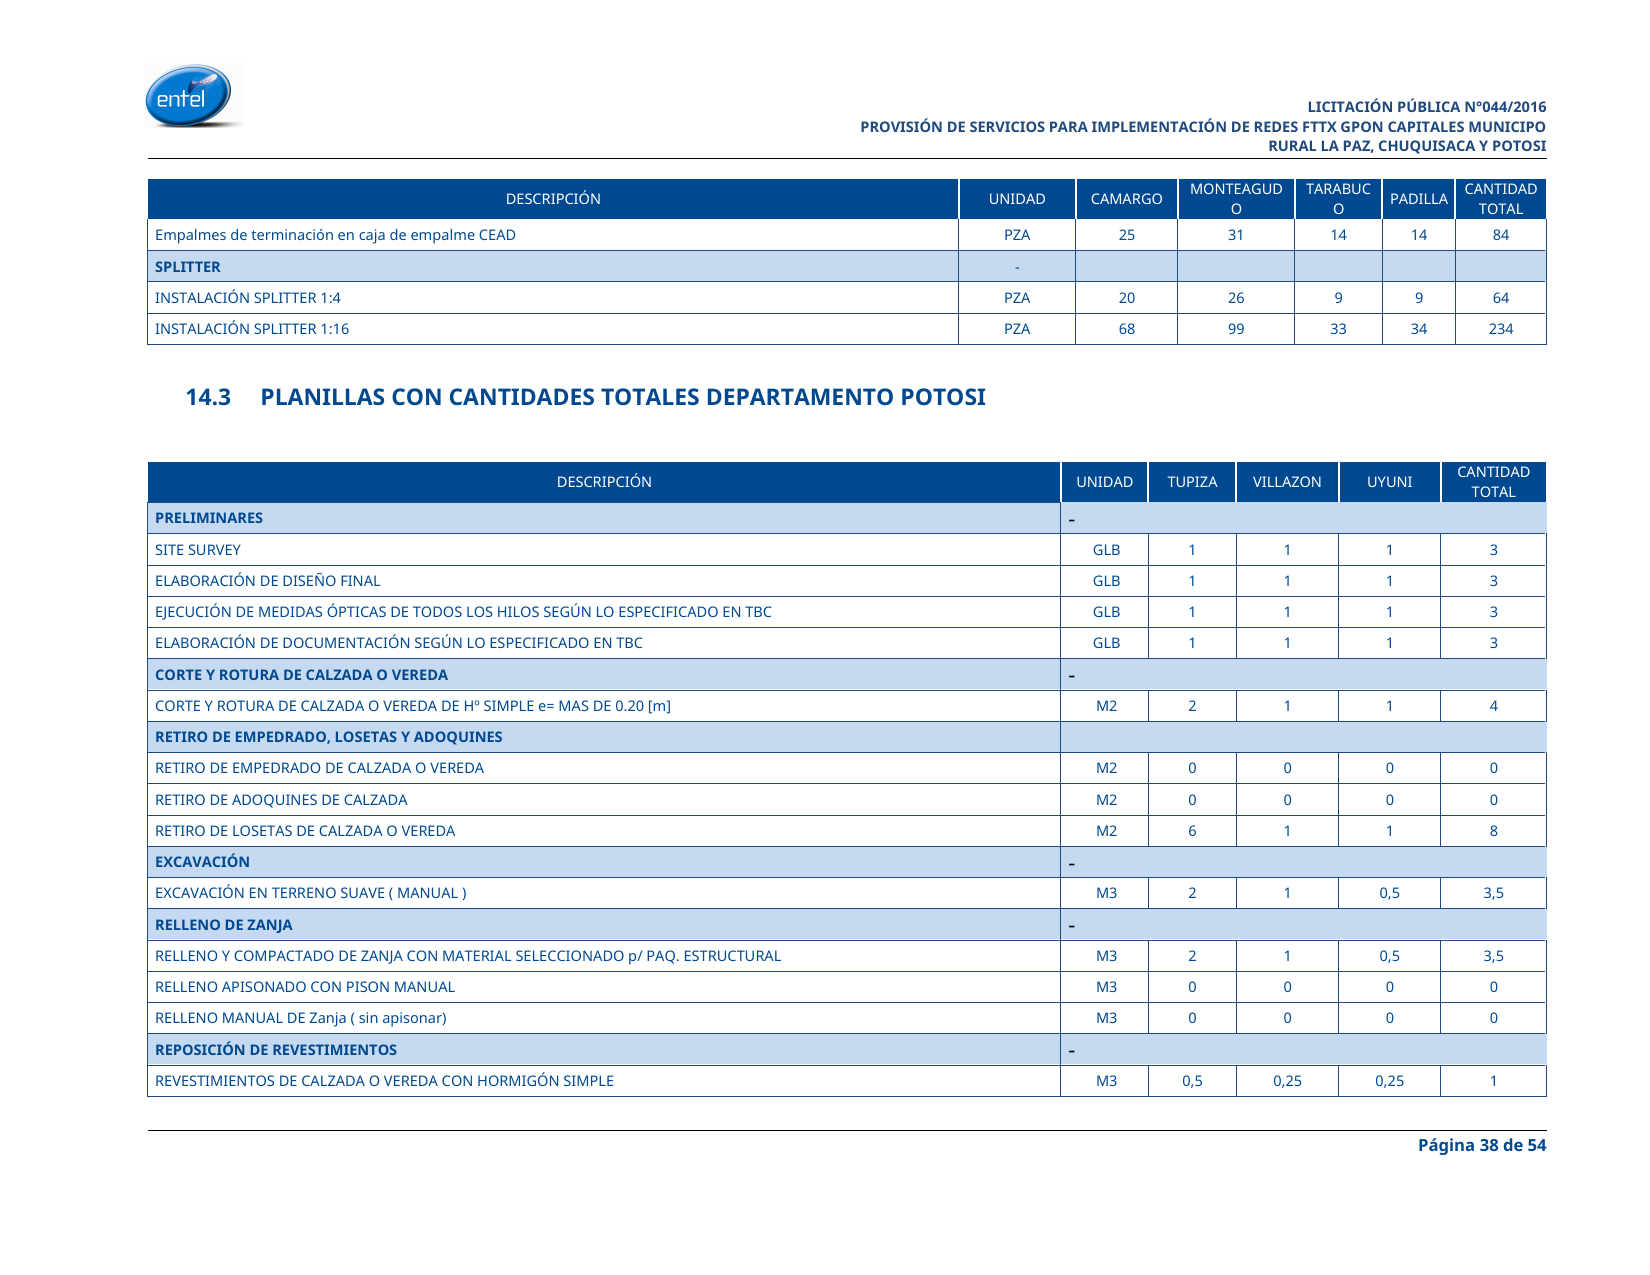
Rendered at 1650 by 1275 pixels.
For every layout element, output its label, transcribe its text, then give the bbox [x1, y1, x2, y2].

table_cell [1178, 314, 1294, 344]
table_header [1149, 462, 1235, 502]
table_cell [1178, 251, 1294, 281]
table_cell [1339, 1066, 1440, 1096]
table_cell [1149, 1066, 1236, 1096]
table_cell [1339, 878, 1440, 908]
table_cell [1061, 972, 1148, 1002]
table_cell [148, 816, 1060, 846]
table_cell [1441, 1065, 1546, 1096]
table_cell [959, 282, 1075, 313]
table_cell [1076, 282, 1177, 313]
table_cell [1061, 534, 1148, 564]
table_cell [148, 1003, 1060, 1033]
table_header PADILLA [1383, 179, 1454, 219]
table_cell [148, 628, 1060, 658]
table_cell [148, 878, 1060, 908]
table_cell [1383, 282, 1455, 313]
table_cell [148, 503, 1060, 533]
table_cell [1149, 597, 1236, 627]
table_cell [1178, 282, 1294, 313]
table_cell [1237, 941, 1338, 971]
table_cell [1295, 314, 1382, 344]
picture [145, 63, 244, 128]
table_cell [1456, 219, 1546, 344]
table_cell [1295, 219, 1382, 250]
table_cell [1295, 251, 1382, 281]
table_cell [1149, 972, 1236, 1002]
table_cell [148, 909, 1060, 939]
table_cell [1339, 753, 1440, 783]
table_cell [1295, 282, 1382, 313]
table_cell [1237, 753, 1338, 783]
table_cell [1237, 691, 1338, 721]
table_header CAMARGO [1077, 179, 1177, 219]
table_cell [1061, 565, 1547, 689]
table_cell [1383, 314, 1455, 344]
table_header UNIDAD [960, 179, 1075, 219]
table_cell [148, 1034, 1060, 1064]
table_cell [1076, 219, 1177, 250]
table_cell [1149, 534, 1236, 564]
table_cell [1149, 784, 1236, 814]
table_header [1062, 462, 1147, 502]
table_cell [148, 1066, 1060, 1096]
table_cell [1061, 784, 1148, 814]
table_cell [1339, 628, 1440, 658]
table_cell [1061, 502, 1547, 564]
table_header CANTIDAD TOTAL [1456, 179, 1546, 219]
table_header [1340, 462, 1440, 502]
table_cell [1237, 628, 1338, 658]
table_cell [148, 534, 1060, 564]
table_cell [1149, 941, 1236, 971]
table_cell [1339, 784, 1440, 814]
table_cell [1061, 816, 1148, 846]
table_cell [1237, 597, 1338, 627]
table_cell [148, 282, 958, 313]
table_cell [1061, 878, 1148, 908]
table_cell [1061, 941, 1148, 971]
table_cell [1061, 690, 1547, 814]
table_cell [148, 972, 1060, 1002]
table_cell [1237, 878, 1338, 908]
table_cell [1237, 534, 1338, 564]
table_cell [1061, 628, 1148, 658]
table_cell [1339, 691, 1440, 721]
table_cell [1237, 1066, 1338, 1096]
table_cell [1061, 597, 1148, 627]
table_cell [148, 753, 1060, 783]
table_header MONTEAGUDO [1179, 179, 1294, 219]
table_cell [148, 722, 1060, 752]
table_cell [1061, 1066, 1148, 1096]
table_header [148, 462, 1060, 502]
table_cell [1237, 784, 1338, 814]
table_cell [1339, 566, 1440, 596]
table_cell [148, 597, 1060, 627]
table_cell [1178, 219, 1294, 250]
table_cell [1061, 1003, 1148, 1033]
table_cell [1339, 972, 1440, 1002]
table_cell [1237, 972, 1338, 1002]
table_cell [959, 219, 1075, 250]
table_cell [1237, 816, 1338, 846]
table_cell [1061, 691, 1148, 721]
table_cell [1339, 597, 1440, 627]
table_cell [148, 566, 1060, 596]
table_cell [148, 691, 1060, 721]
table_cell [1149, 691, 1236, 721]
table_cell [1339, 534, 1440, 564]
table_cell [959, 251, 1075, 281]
list PLANILLAS CON CANTIDADES TOTALES DEPARTAMENTO POTOSI [185, 381, 1547, 412]
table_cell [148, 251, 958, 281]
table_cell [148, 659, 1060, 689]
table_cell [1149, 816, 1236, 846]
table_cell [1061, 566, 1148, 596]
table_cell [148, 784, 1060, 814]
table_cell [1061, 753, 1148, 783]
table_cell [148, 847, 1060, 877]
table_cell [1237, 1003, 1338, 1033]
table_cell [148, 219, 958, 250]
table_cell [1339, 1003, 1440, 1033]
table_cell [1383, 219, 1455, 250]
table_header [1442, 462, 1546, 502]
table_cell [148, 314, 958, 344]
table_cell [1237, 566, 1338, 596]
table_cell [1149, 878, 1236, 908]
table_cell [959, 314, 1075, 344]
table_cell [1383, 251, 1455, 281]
table_header TARABUCO [1296, 179, 1381, 219]
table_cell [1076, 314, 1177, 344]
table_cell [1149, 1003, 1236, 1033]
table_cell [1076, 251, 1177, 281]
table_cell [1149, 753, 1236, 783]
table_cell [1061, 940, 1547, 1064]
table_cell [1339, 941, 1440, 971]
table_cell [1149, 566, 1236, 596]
table_header DESCRIPCIÓN [148, 179, 958, 219]
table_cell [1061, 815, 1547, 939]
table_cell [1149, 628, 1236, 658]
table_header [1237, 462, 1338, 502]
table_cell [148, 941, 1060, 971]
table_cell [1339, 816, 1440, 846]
